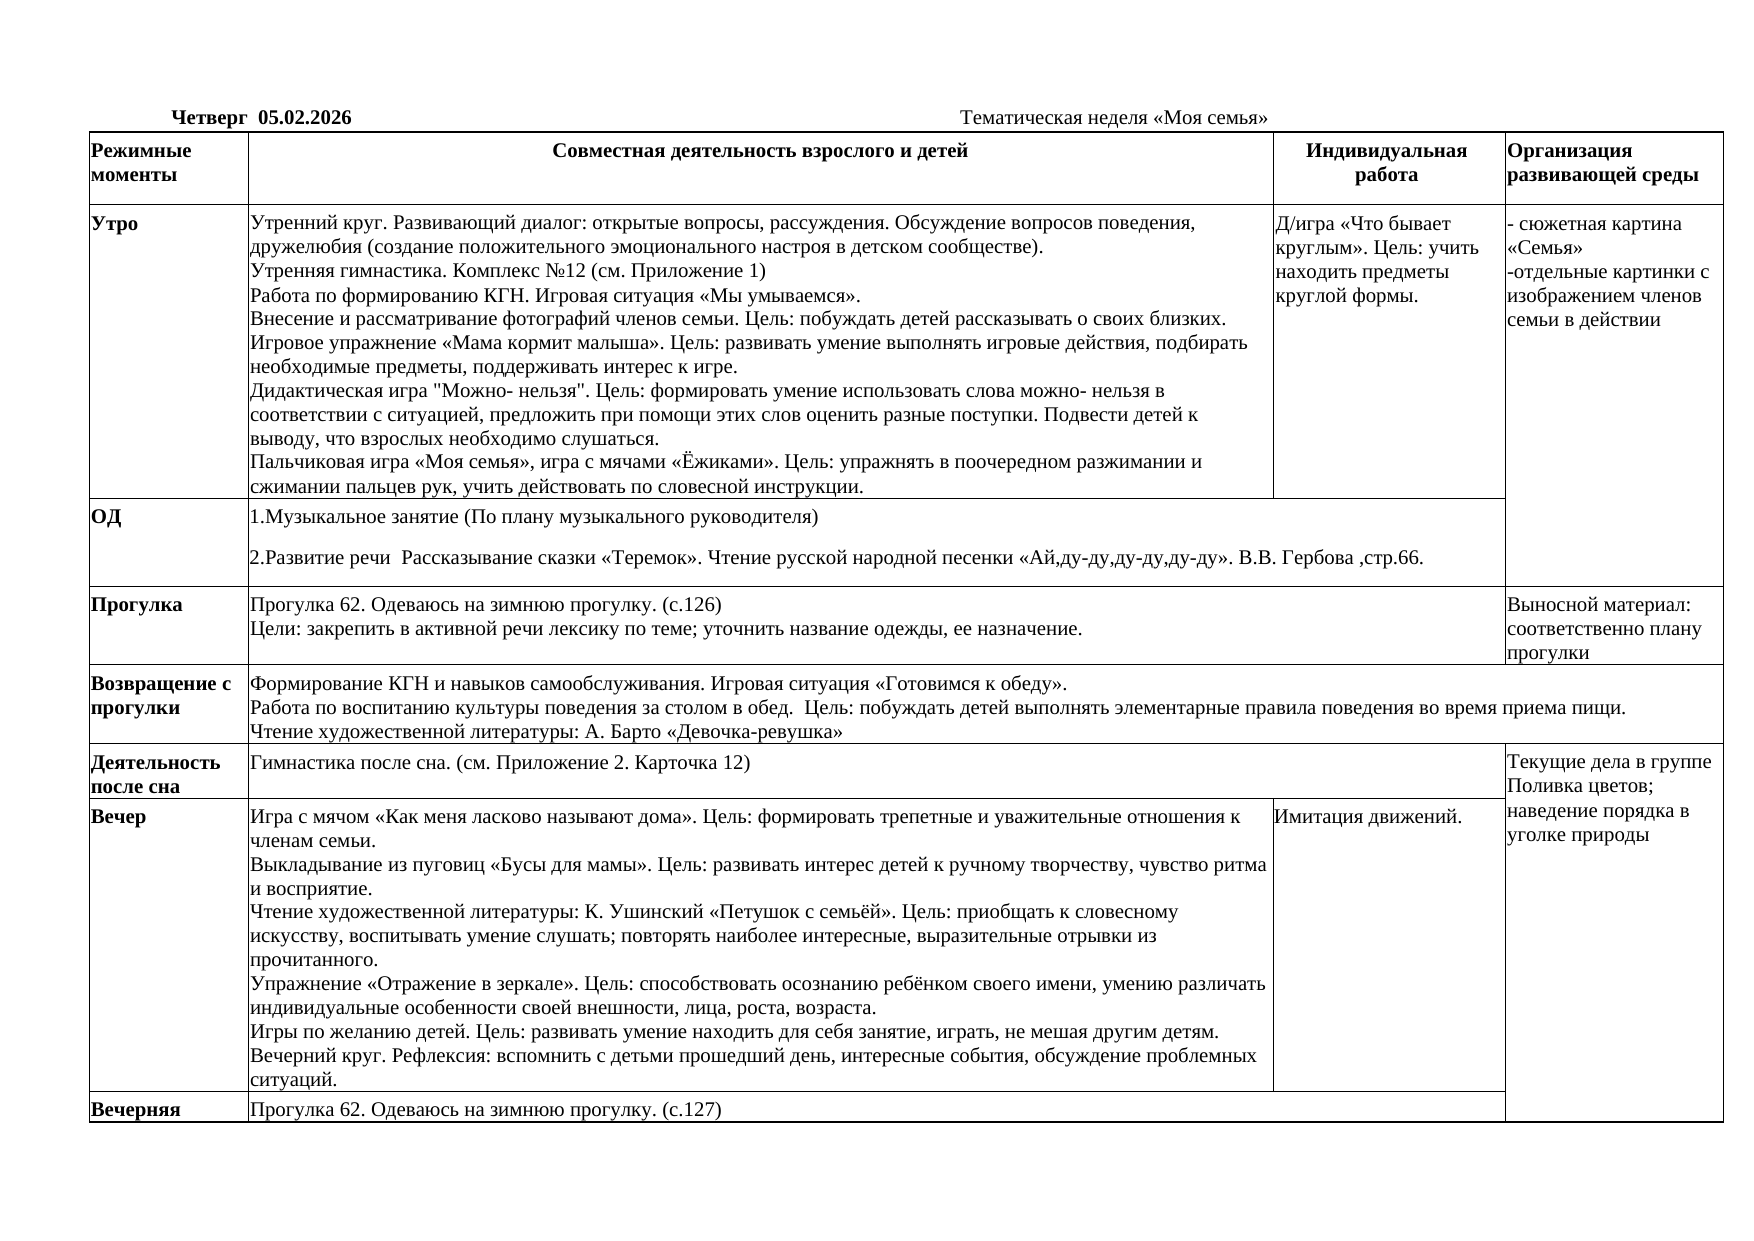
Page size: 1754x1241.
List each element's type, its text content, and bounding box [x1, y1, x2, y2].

table_cell Игра с мячом «Как меня ласково называют дома». Цель: формировать трепетные и уважительные отношения к членам семьи. Выкладывание из пуговиц «Бусы для мамы». Цель: развивать интерес детей к ручному творчеству, чувство ритма и восприятие. Чтение художественной литературы: К. Ушинский «Петушок с семьёй». Цель: приобщать к словесному искусству, воспитывать умение слушать; повторять наиболее интересные, выразительные отрывки из прочитанного. Упражнение «Отражение в зеркале». Цель: способствовать осознанию ребёнком своего имени, умению различать индивидуальные особенности своей внешности, лица, роста, возраста. Игры по желанию детей. Цель: развивать умение находить для себя занятие, играть, не мешая другим детям. Вечерний круг. Рефлексия: вспомнить с детьми прошедший день, интересные события, обсуждение проблемных ситуаций. [249, 799, 1273, 1091]
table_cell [249, 1092, 1505, 1121]
table_cell Текущие дела в группе Поливка цветов; наведение порядка в уголке природы [1506, 744, 1723, 1121]
table_cell Возвращение с прогулки [90, 665, 248, 743]
text Четверг 05.02.2026 Тематическая неделя «Моя семья» [91, 105, 1268, 129]
table_cell ОД [90, 499, 248, 586]
table_cell Вечер [90, 799, 248, 1091]
table_cell - сюжетная картина «Семья» -отдельные картинки с изображением членов семьи в действии [1506, 205, 1723, 586]
table_cell Вечерняя прогулка [90, 1092, 248, 1121]
table_cell 1.Музыкальное занятие (По плану музыкального руководителя) 2.Развитие речи Рассказывание сказки «Теремок». Чтение русской народной песенки «Ай,ду-ду,ду-ду,ду-ду». В.В. Гербова ,стр.66. [249, 499, 1505, 586]
table_cell Прогулка [90, 587, 248, 664]
table_header Индивидуальная работа [1274, 133, 1505, 204]
table_header Совместная деятельность взрослого и детей [249, 133, 1273, 204]
table_cell Гимнастика после сна. (см. Приложение 2. Карточка 12) [249, 744, 1505, 798]
table_header Режимные моменты [90, 133, 248, 204]
table_header Организация развивающей среды [1506, 133, 1723, 204]
table_cell Деятельность после сна [90, 744, 248, 798]
table_cell Выносной материал: соответственно плану прогулки [1506, 587, 1723, 664]
table_cell Прогулка 62. Одеваюсь на зимнюю прогулку. (с.126) Цели: закрепить в активной речи лексику по теме; уточнить название одежды, ее назначение. [249, 587, 1505, 664]
table_cell Формирование КГН и навыков самообслуживания. Игровая ситуация «Готовимся к обеду». Работа по воспитанию культуры поведения за столом в обед. Цель: побуждать детей выполнять элементарные правила поведения во время приема пищи. Чтение художественной литературы: А. Барто «Девочка-ревушка» [249, 665, 1723, 743]
table_cell Утро [90, 205, 248, 498]
table_cell Д/игра «Что бывает круглым». Цель: учить находить предметы круглой формы. [1274, 205, 1505, 498]
table_cell Имитация движений. [1274, 799, 1505, 1091]
table_cell Утренний круг. Развивающий диалог: открытые вопросы, рассуждения. Обсуждение вопросов поведения, дружелюбия (создание положительного эмоционального настроя в детском сообществе). Утренняя гимнастика. Комплекс №12 (см. Приложение 1) Работа по формированию КГН. Игровая ситуация «Мы умываемся». Внесение и рассматривание фотографий членов семьи. Цель: побуждать детей рассказывать о своих близких. Игровое упражнение «Мама кормит малыша». Цель: развивать умение выполнять игровые действия, подбирать необходимые предметы, поддерживать интерес к игре. Дидактическая игра "Можно- нельзя". Цель: формировать умение использовать слова можно- нельзя в соответствии с ситуацией, предложить при помощи этих слов оценить разные поступки. Подвести детей к выводу, что взрослых необходимо слушаться. Пальчиковая игра «Моя семья», игра с мячами «Ёжиками». Цель: упражнять в поочередном разжимании и сжимании пальцев рук, учить действовать по словесной инструкции. [249, 205, 1273, 498]
